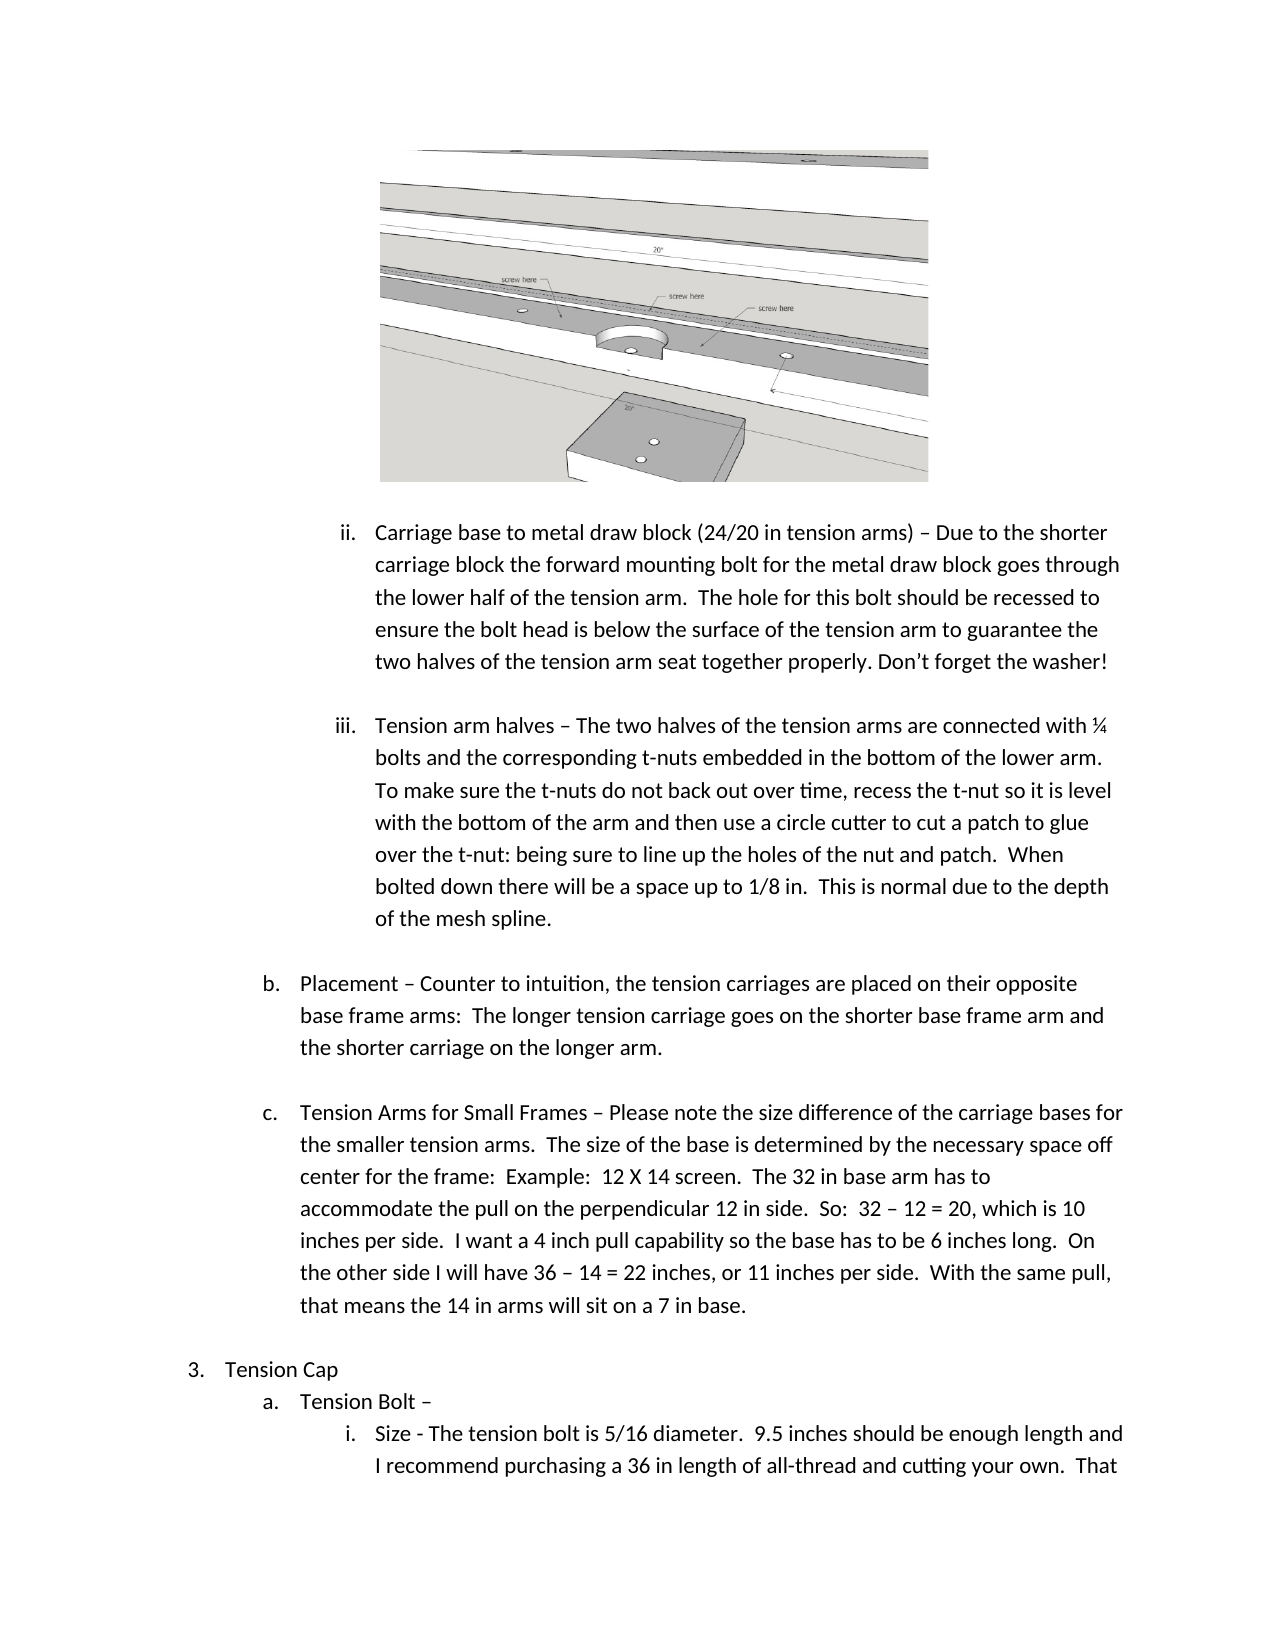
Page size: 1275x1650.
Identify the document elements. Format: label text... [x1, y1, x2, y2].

picture [380, 150, 929, 482]
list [356, 1419, 1125, 1480]
list Tension Cap [187, 1355, 1125, 1383]
list Tension Arms for Small Frames – Please note the size difference of the carriage bases for the smaller tension arms. The size of the base is determined by the necessary space off center for the frame: Example: 12 X 14 screen. The 32 in base arm has to accommodate the pull on the perpendicular 12 in side. So: 32 – 12 = 20, which is 10 inches per side. I want a 4 inch pull capability so the base has to be 6 inches long. On the other side I will have 36 – 14 = 22 inches, or 11 inches per side. With the same pull, that means the 14 in arms will sit on a 7 in base. [262, 1098, 1125, 1319]
list Tension Bolt – [262, 1387, 1125, 1415]
list Placement – Counter to intuition, the tension carriages are placed on their opposite base frame arms: The longer tension carriage goes on the shorter base frame arm and the shorter carriage on the longer arm. [262, 969, 1125, 1061]
list Carriage base to metal draw block (24/20 in tension arms) – Due to the shorter carriage block the forward mounting bolt for the metal draw block goes through the lower half of the tension arm. The hole for this bolt should be recessed to ensure the bolt head is below the surface of the tension arm to guarantee the two halves of the tension arm seat together properly. Don’t forget the washer! [356, 518, 1125, 675]
list Tension arm halves – The two halves of the tension arms are connected with ¼ bolts and the corresponding t-nuts embedded in the bottom of the lower arm. To make sure the t-nuts do not back out over time, recess the t-nut so it is level with the bottom of the arm and then use a circle cutter to cut a patch to glue over the t-nut: being sure to line up the holes of the nut and patch. When bolted down there will be a space up to 1/8 in. This is normal due to the depth of the mesh spline. [356, 711, 1125, 932]
